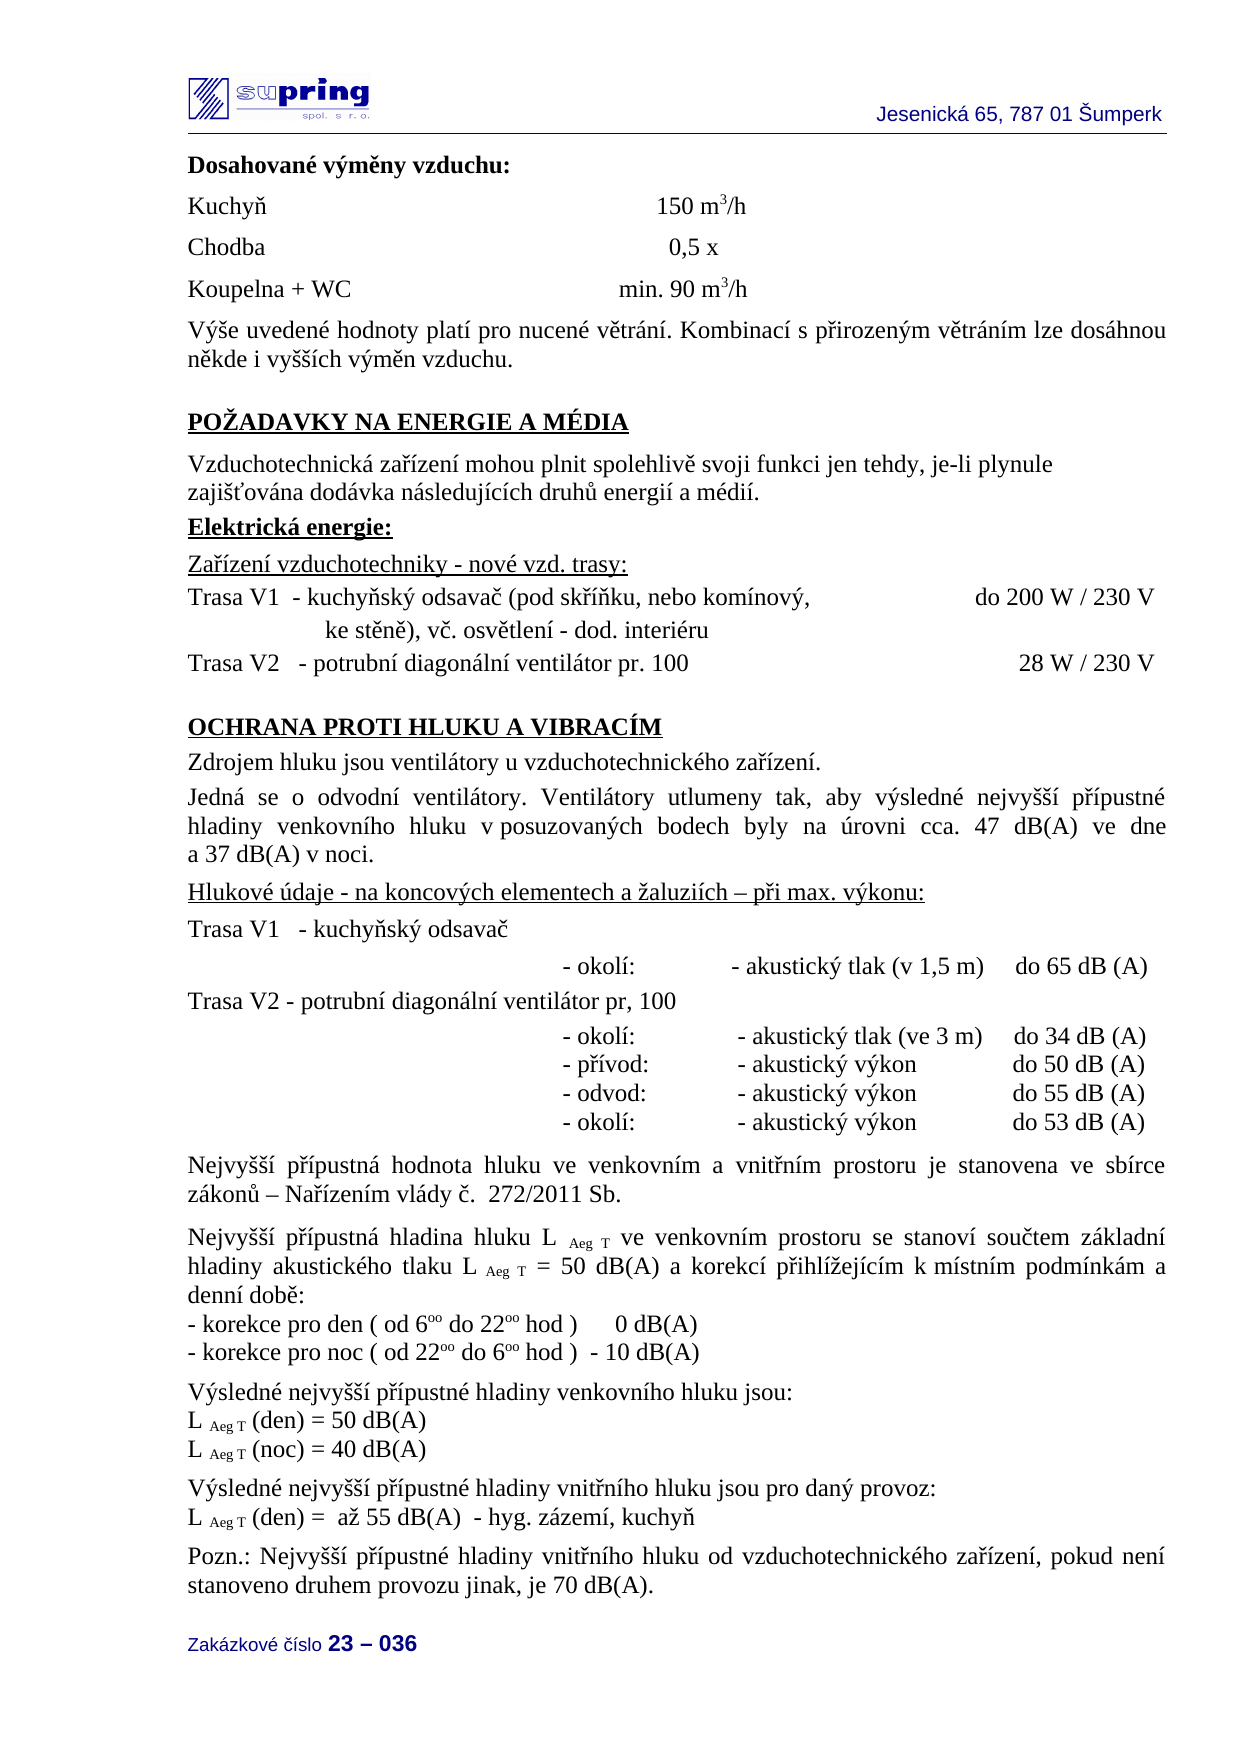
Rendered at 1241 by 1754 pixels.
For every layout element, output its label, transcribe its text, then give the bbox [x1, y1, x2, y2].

text Trasa V2 - potrubní diagonální ventilátor pr. 100 28 W / 230 V [187, 648, 1167, 677]
text Zařízení vzduchotechniky - nové vzd. trasy: [187, 549, 1167, 578]
text - korekce pro noc ( od 22oo do 6oo hod ) - 10 dB(A) [187, 1337, 1167, 1366]
text Zdrojem hluku jsou ventilátory u vzduchotechnického zařízení. [187, 747, 1167, 776]
text L Aeg T (noc) = 40 dB(A) [187, 1434, 1167, 1463]
text Chodba 0,5 x [187, 232, 1167, 261]
text Kuchyň 150 m3/h [187, 191, 1167, 220]
text Trasa V1 - kuchyňský odsavač [187, 914, 1167, 942]
text Výsledné nejvyšší přípustné hladiny venkovního hluku jsou: [187, 1377, 1167, 1405]
text Pozn.: Nejvyšší přípustné hladiny vnitřního hluku od vzduchotechnického zařízení, pokud není stanoveno druhem provozu jinak, je 70 dB(A). [187, 1541, 1167, 1599]
text - okolí: - akustický tlak (v 1,5 m) do 65 dB (A) [187, 951, 1167, 979]
text Nejvyšší přípustná hladina hluku L Aeg T ve venkovním prostoru se stanoví součtem základní hladiny akustického tlaku L Aeg T = 50 dB(A) a korekcí přihlížejícím k místním podmínkám a denní době: [187, 1222, 1167, 1309]
text Jedná se o odvodní ventilátory. Ventilátory utlumeny tak, aby výsledné nejvyšší přípustné hladiny venkovního hluku v posuzovaných bodech byly na úrovni cca. 47 dB(A) ve dne a 37 dB(A) v noci. [187, 782, 1167, 868]
text Výše uvedené hodnoty platí pro nucené větrání. Kombinací s přirozeným větráním lze dosáhnou někde i vyšších výměn vzduchu. [187, 315, 1167, 372]
text Vzduchotechnická zařízení mohou plnit spolehlivě svoji funkci jen tehdy, je-li plynule zajišťována dodávka následujících druhů energií a médií. [187, 449, 1167, 506]
picture [187, 73, 371, 121]
text Trasa V1 - kuchyňský odsavač (pod skříňku, nebo komínový, do 200 W / 230 V [187, 582, 1167, 611]
text L Aeg T (den) = 50 dB(A) [187, 1405, 1167, 1434]
text - korekce pro den ( od 6oo do 22oo hod ) 0 dB(A) [187, 1309, 1167, 1337]
subtitle Elektrická energie: [187, 512, 1167, 541]
text Trasa V2 - potrubní diagonální ventilátor pr, 100 [187, 986, 1167, 1014]
text Nejvyšší přípustná hodnota hluku ve venkovním a vnitřním prostoru je stanovena ve sbírce zákonů – Nařízením vlády č. 272/2011 Sb. [187, 1150, 1167, 1208]
text Hlukové údaje - na koncových elementech a žaluziích – při max. výkonu: [187, 877, 1167, 905]
text - odvod: - akustický výkon do 55 dB (A) [487, 1078, 1167, 1107]
text - okolí: - akustický výkon do 53 dB (A) [487, 1107, 1167, 1136]
text OCHRANA PROTI HLUKU A VIBRACÍM [187, 712, 1167, 741]
text Dosahované výměny vzduchu: [187, 150, 1167, 179]
text Výsledné nejvyšší přípustné hladiny vnitřního hluku jsou pro daný provoz: [187, 1473, 1167, 1502]
text Koupelna + WC min. 90 m3/h [187, 274, 1167, 302]
text - okolí: - akustický tlak (ve 3 m) do 34 dB (A) [487, 1021, 1167, 1049]
text - přívod: - akustický výkon do 50 dB (A) [487, 1049, 1167, 1078]
text ke stěně), vč. osvětlení - dod. interiéru [187, 615, 1167, 644]
text POŽADAVKY NA ENERGIE A MÉDIA [187, 407, 1167, 436]
text L Aeg T (den) = až 55 dB(A) - hyg. zázemí, kuchyň [187, 1502, 1167, 1531]
